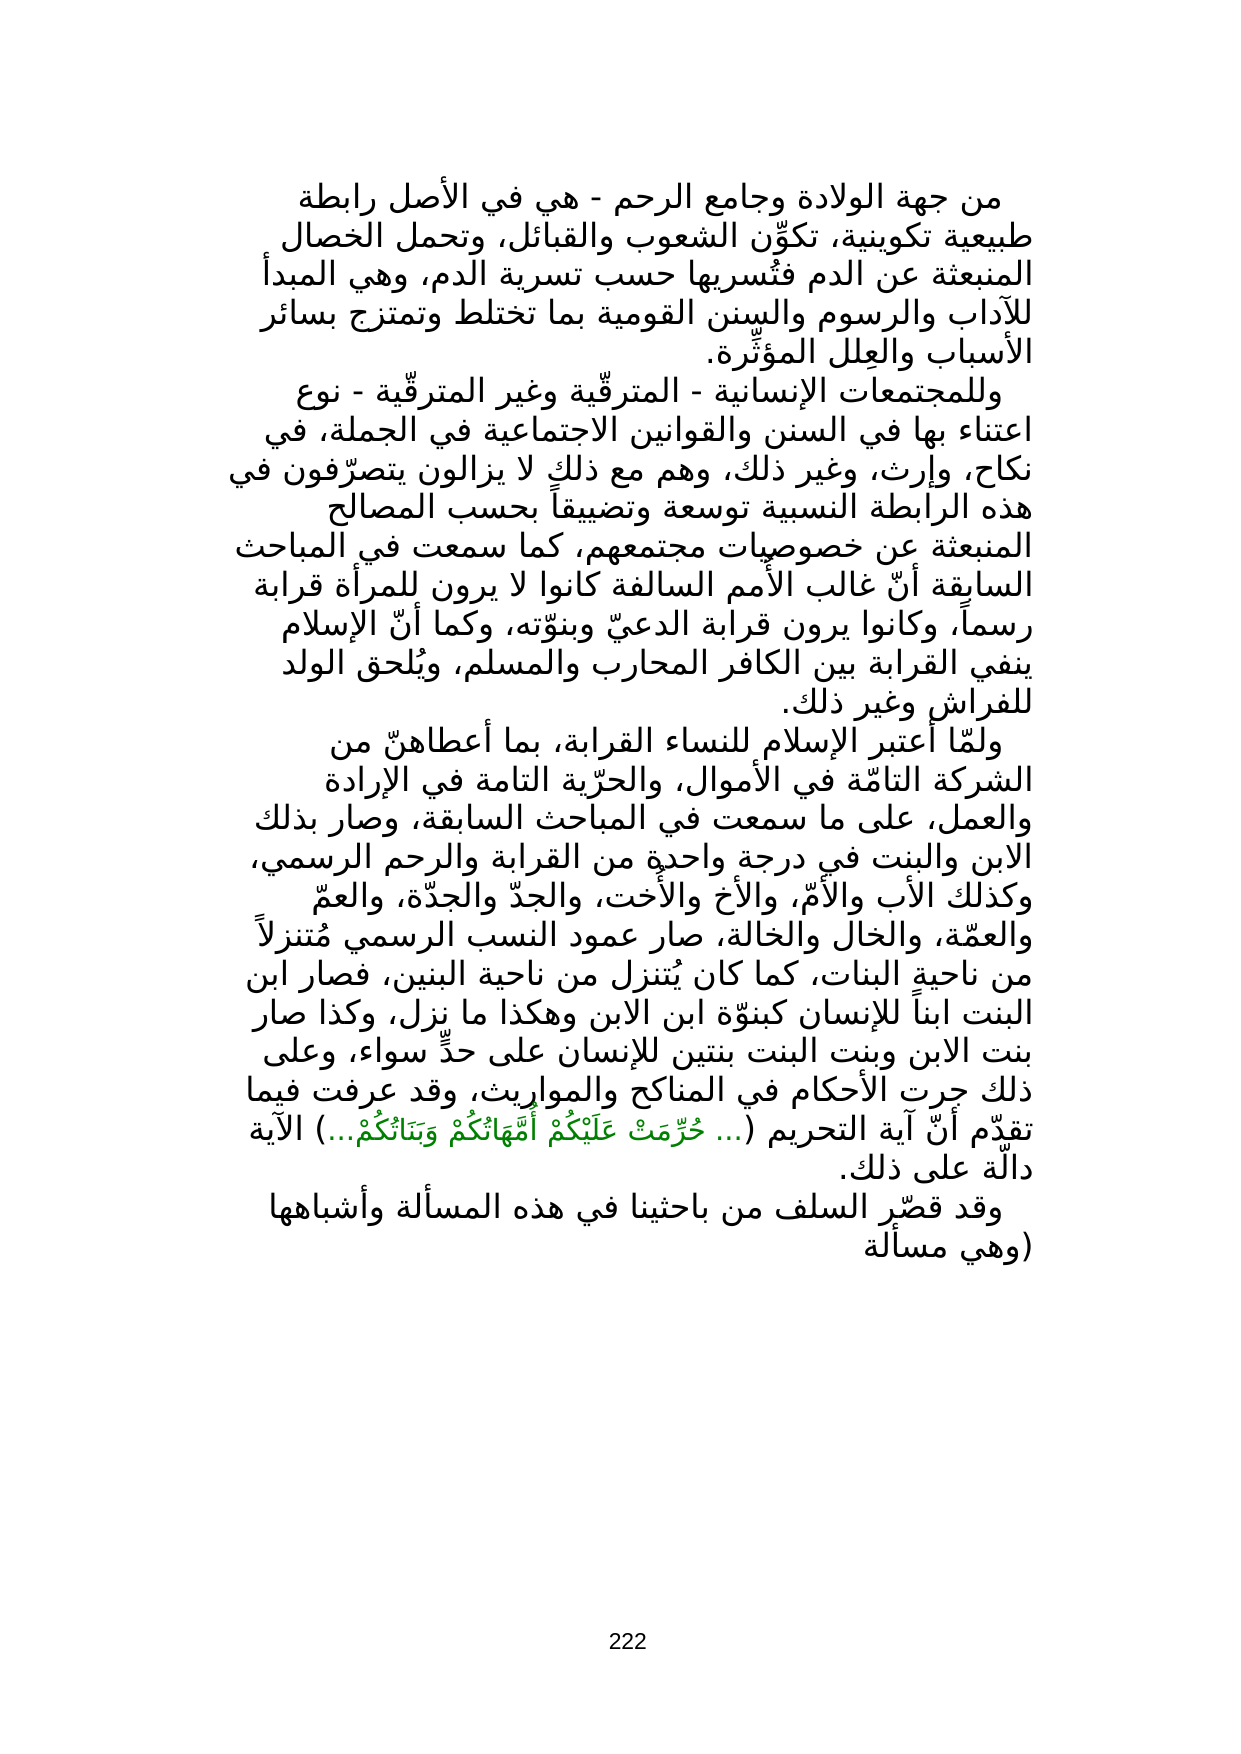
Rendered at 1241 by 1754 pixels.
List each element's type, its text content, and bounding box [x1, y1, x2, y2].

text وقد قصّر السلف من باحثينا في هذه المسألة وأشباهها (وهي مسألة [222, 1187, 1033, 1265]
text من جهة الولادة وجامع الرحم - هي في الأصل رابطة طبيعية تكوينية، تكوِّن الشعوب والقبائل، وتحمل الخصال المنبعثة عن الدم فتُسريها حسب تسرية الدم، وهي المبدأ للآداب والرسوم والسنن القومية بما تختلط وتمتزج بسائر الأسباب والعِلل المؤثِّرة. [222, 177, 1033, 371]
text وللمجتمعات الإنسانية - المترقّية وغير المترقّية - نوع اعتناء بها في السنن والقوانين الاجتماعية في الجملة، في نكاح، وإرث، وغير ذلك، وهم مع ذلك لا يزالون يتصرّفون في هذه الرابطة النسبية توسعة وتضييقاً بحسب المصالح المنبعثة عن خصوصيات مجتمعهم، كما سمعت في المباحث السابقة أنّ غالب الأُمم السالفة كانوا لا يرون للمرأة قرابة رسماً، وكانوا يرون قرابة الدعيّ وبنوّته، وكما أنّ الإسلام ينفي القرابة بين الكافر المحارب والمسلم، ويُلحق الولد للفراش وغير ذلك. [222, 371, 1033, 721]
text ولمّا أعتبر الإسلام للنساء القرابة، بما أعطاهنّ من الشركة التامّة في الأموال، والحرّية التامة في الإرادة والعمل، على ما سمعت في المباحث السابقة، وصار بذلك الابن والبنت في درجة واحدة من القرابة والرحم الرسمي، وكذلك الأب والأمّ، والأخ والأُخت، والجدّ والجدّة، والعمّ والعمّة، والخال والخالة، صار عمود النسب الرسمي مُتنزلاً من ناحية البنات، كما كان يُتنزل من ناحية البنين، فصار ابن البنت ابناً للإنسان كبنوّة ابن الابن وهكذا ما نزل، وكذا صار بنت الابن وبنت البنت بنتين للإنسان على حدٍّ سواء، وعلى ذلك جرت الأحكام في المناكح والمواريث، وقد عرفت فيما تقدّم أنّ آية التحريم (... حُرِّمَتْ عَلَيْكُمْ أُمَّهَاتُكُمْ وَبَنَاتُكُمْ...) الآية دالّة على ذلك. [222, 721, 1033, 1187]
